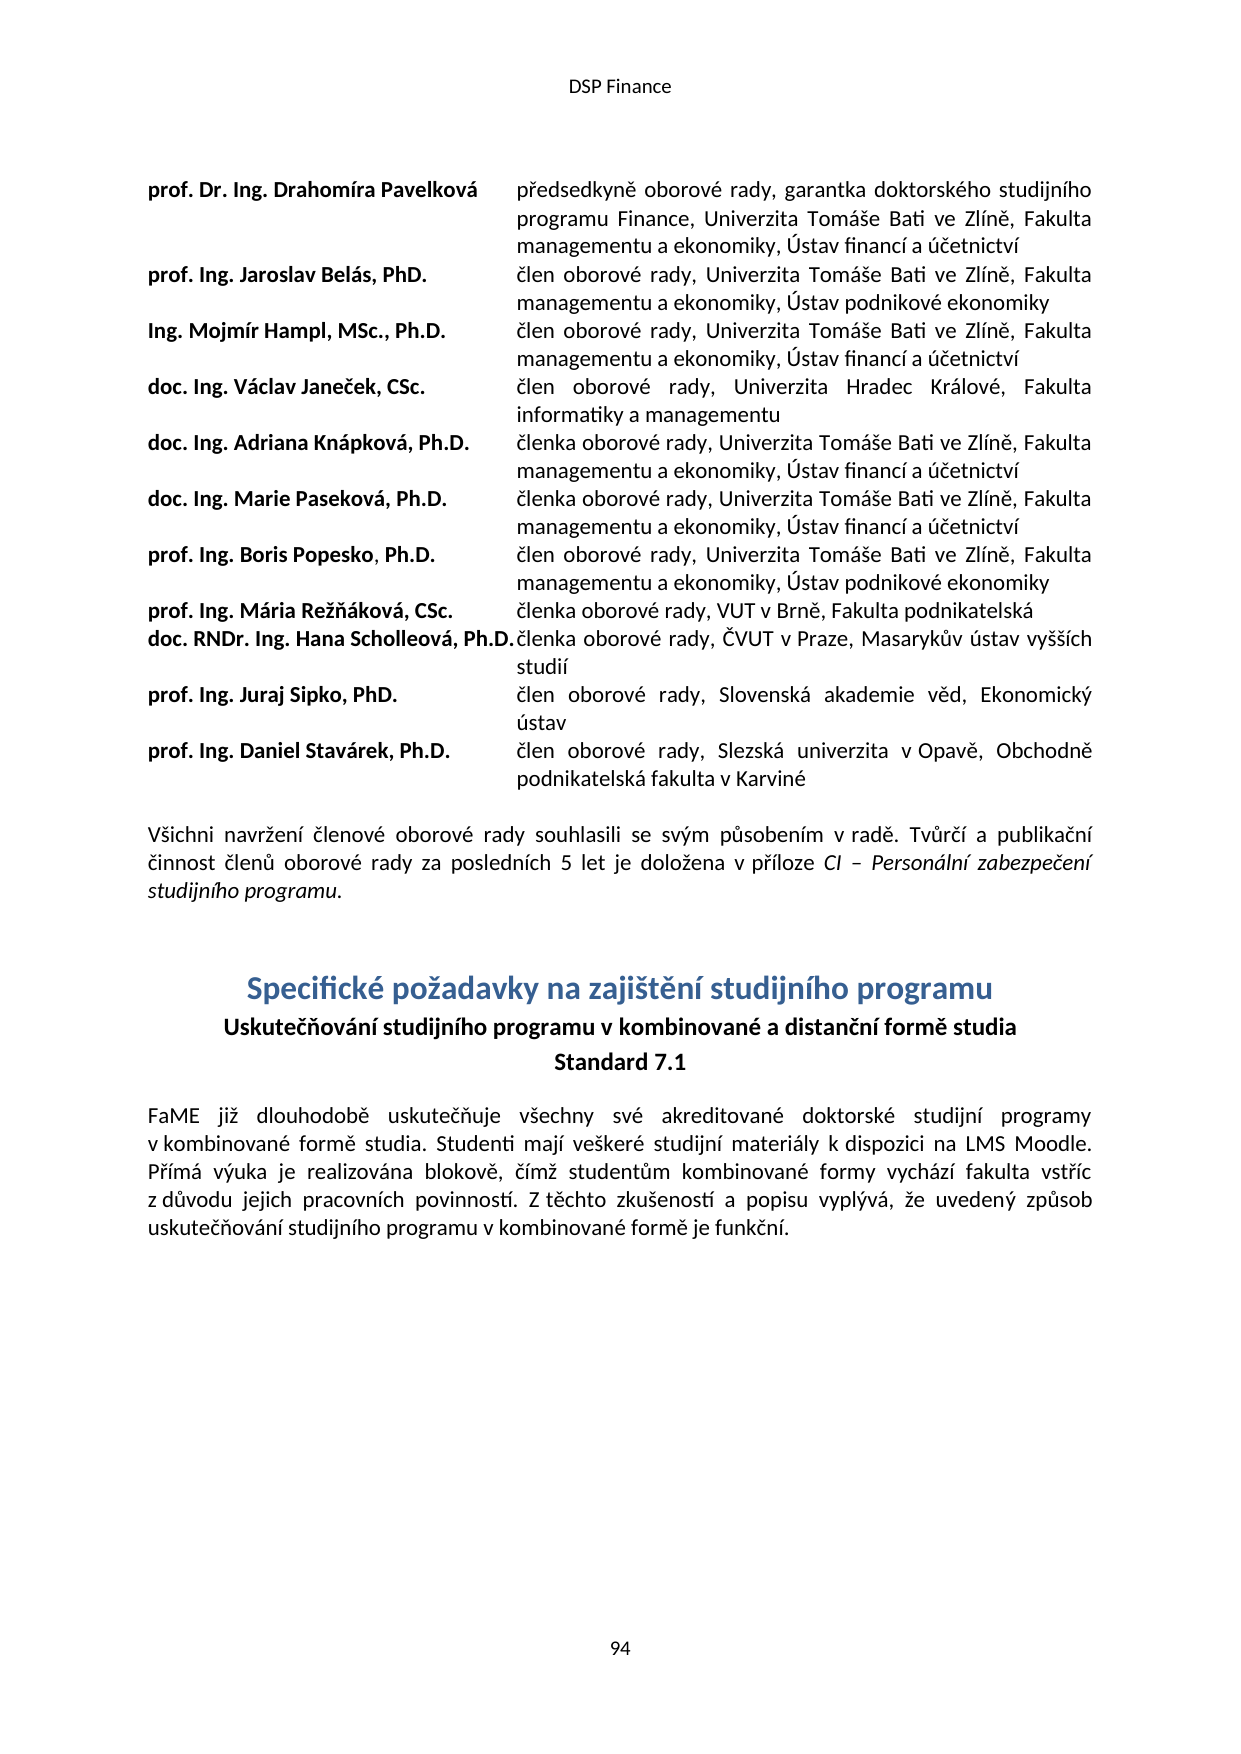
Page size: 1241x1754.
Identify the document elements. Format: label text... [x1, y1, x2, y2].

text prof. Ing. Boris Popesko, Ph.D. člen oborové rady, Univerzita Tomáše Bati ve Zlíně, Fakulta managementu a ekonomiky, Ústav podnikové ekonomiky [148, 540, 1093, 596]
text prof. Ing. Mária Režňáková, CSc. členka oborové rady, VUT v Brně, Fakulta podnikatelská [148, 596, 1093, 624]
text doc. Ing. Václav Janeček, CSc. člen oborové rady, Univerzita Hradec Králové, Fakulta informatiky a managementu [148, 372, 1093, 428]
text doc. Ing. Adriana Knápková, Ph.D. členka oborové rady, Univerzita Tomáše Bati ve Zlíně, Fakulta managementu a ekonomiky, Ústav financí a účetnictví [148, 428, 1093, 484]
text prof. Dr. Ing. Drahomíra Pavelková předsedkyně oborové rady, garantka doktorského studijního programu Finance, Univerzita Tomáše Bati ve Zlíně, Fakulta managementu a ekonomiky, Ústav financí a účetnictví [148, 176, 1093, 260]
text prof. Ing. Juraj Sipko, PhD. člen oborové rady, Slovenská akademie věd, Ekonomický ústav [148, 680, 1093, 736]
text FaME již dlouhodobě uskutečňuje všechny své akreditované doktorské studijní programy v kombinované formě studia. Studenti mají veškeré studijní materiály k dispozici na LMS Moodle. Přímá výuka je realizována blokově, čímž studentům kombinované formy vychází fakulta vstříc z důvodu jejich pracovních povinností. Z těchto zkušeností a popisu vyplývá, že uvedený způsob uskutečňování studijního programu v kombinované formě je funkční. [148, 1101, 1093, 1241]
text doc. Ing. Marie Paseková, Ph.D. členka oborové rady, Univerzita Tomáše Bati ve Zlíně, Fakulta managementu a ekonomiky, Ústav financí a účetnictví [148, 484, 1093, 540]
text Všichni navržení členové oborové rady souhlasili se svým působením v radě. Tvůrčí a publikační činnost členů oborové rady za posledních 5 let je doložena v příloze CI – Personální zabezpečení studijního programu. [148, 820, 1093, 904]
subtitle Standard 7.1 [148, 1046, 1093, 1077]
text prof. Ing. Daniel Stavárek, Ph.D. člen oborové rady, Slezská univerzita v Opavě, Obchodně podnikatelská fakulta v Karviné [148, 736, 1093, 792]
text doc. RNDr. Ing. Hana Scholleová, Ph.D. členka oborové rady, ČVUT v Praze, Masarykův ústav vyšších studií [148, 624, 1093, 680]
text Ing. Mojmír Hampl, MSc., Ph.D. člen oborové rady, Univerzita Tomáše Bati ve Zlíně, Fakulta managementu a ekonomiky, Ústav financí a účetnictví [148, 316, 1093, 372]
text prof. Ing. Jaroslav Belás, PhD. člen oborové rady, Univerzita Tomáše Bati ve Zlíně, Fakulta managementu a ekonomiky, Ústav podnikové ekonomiky [148, 260, 1093, 316]
subtitle Uskutečňování studijního programu v kombinované a distanční formě studia [148, 1012, 1093, 1042]
subtitle Specifické požadavky na zajištění studijního programu [148, 967, 1093, 1007]
